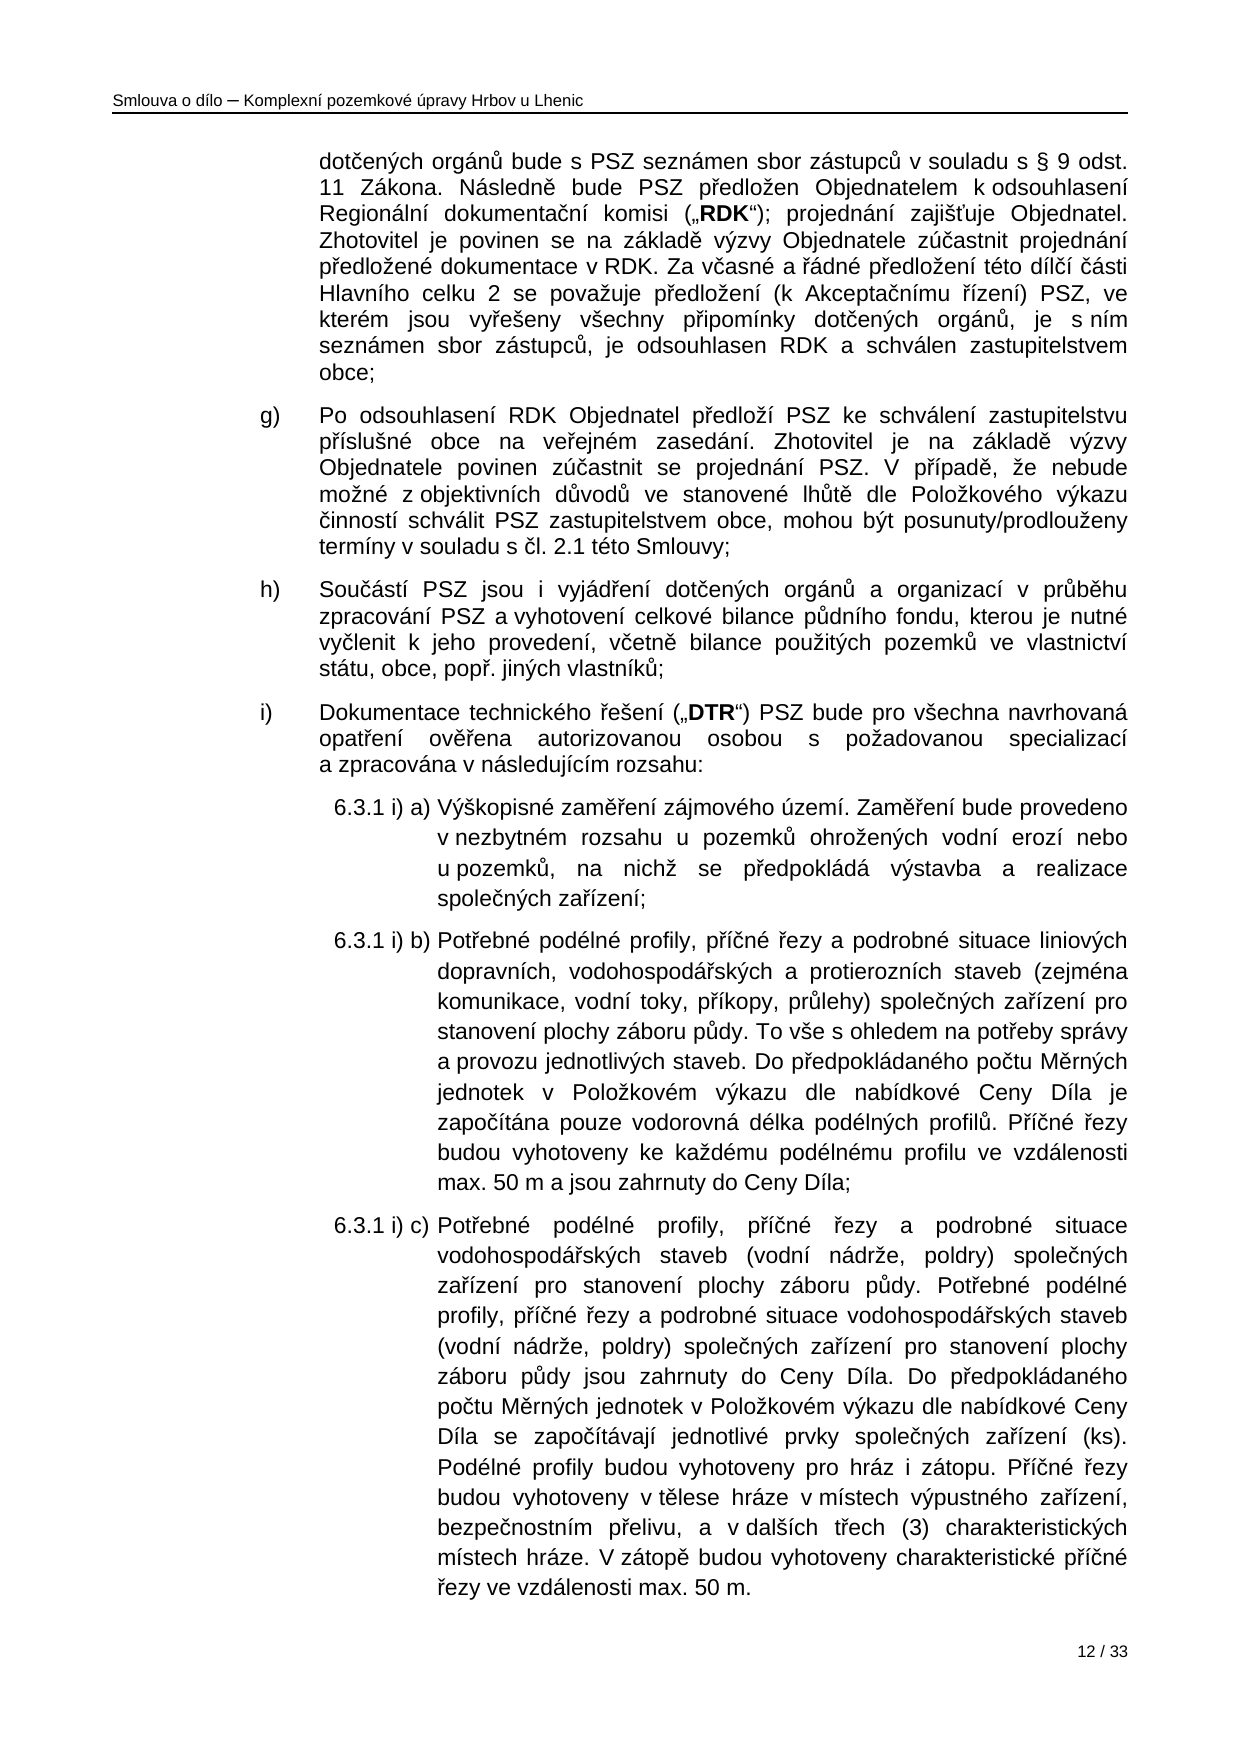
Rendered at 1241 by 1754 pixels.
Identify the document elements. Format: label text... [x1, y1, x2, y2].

list Potřebné podélné profily, příčné řezy a podrobné situace vodohospodářských staveb (vodní nádrže, poldry) společných zařízení pro stanovení plochy záboru půdy. Potřebné podélné profily, příčné řezy a podrobné situace vodohospodářských staveb (vodní nádrže, poldry) společných zařízení pro stanovení plochy záboru půdy jsou zahrnuty do Ceny Díla. Do předpokládaného počtu Měrných jednotek v Položkovém výkazu dle nabídkové Ceny Díla se započítávají jednotlivé prvky společných zařízení (ks). Podélné profily budou vyhotoveny pro hráz i zátopu. Příčné řezy budou vyhotoveny v tělese hráze v místech výpustného zařízení, bezpečnostním přelivu, a v dalších třech (3) charakteristických místech hráze. V zátopě budou vyhotoveny charakteristické příčné řezy ve vzdálenosti max. 50 m. [334, 1212, 1128, 1601]
list Dokumentace technického řešení („DTR“) PSZ bude pro všechna navrhovaná opatření ověřena autorizovanou osobou s požadovanou specializací a zpracována v následujícím rozsahu: [260, 698, 1128, 777]
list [260, 148, 1128, 385]
list Po odsouhlasení RDK Objednatel předloží PSZ ke schválení zastupitelstvu příslušné obce na veřejném zasedání. Zhotovitel je na základě výzvy Objednatele povinen zúčastnit se projednání PSZ. V případě, že nebude možné z objektivních důvodů ve stanovené lhůtě dle Položkového výkazu činností schválit PSZ zastupitelstvem obce, mohou být posunuty/prodlouženy termíny v souladu s čl. 2.1 této Smlouvy; [260, 402, 1128, 560]
list Součástí PSZ jsou i vyjádření dotčených orgánů a organizací v průběhu zpracování PSZ a vyhotovení celkové bilance půdního fondu, kterou je nutné vyčlenit k jeho provedení, včetně bilance použitých pozemků ve vlastnictví státu, obce, popř. jiných vlastníků; [260, 576, 1128, 682]
list Potřebné podélné profily, příčné řezy a podrobné situace liniových dopravních, vodohospodářských a protierozních staveb (zejména komunikace, vodní toky, příkopy, průlehy) společných zařízení pro stanovení plochy záboru půdy. To vše s ohledem na potřeby správy a provozu jednotlivých staveb. Do předpokládaného počtu Měrných jednotek v Položkovém výkazu dle nabídkové Ceny Díla je započítána pouze vodorovná délka podélných profilů. Příčné řezy budou vyhotoveny ke každému podélnému profilu ve vzdálenosti max. 50 m a jsou zahrnuty do Ceny Díla; [334, 927, 1128, 1196]
list Výškopisné zaměření zájmového území. Zaměření bude provedeno v nezbytném rozsahu u pozemků ohrožených vodní erozí nebo u pozemků, na nichž se předpokládá výstavba a realizace společných zařízení; [334, 794, 1128, 911]
